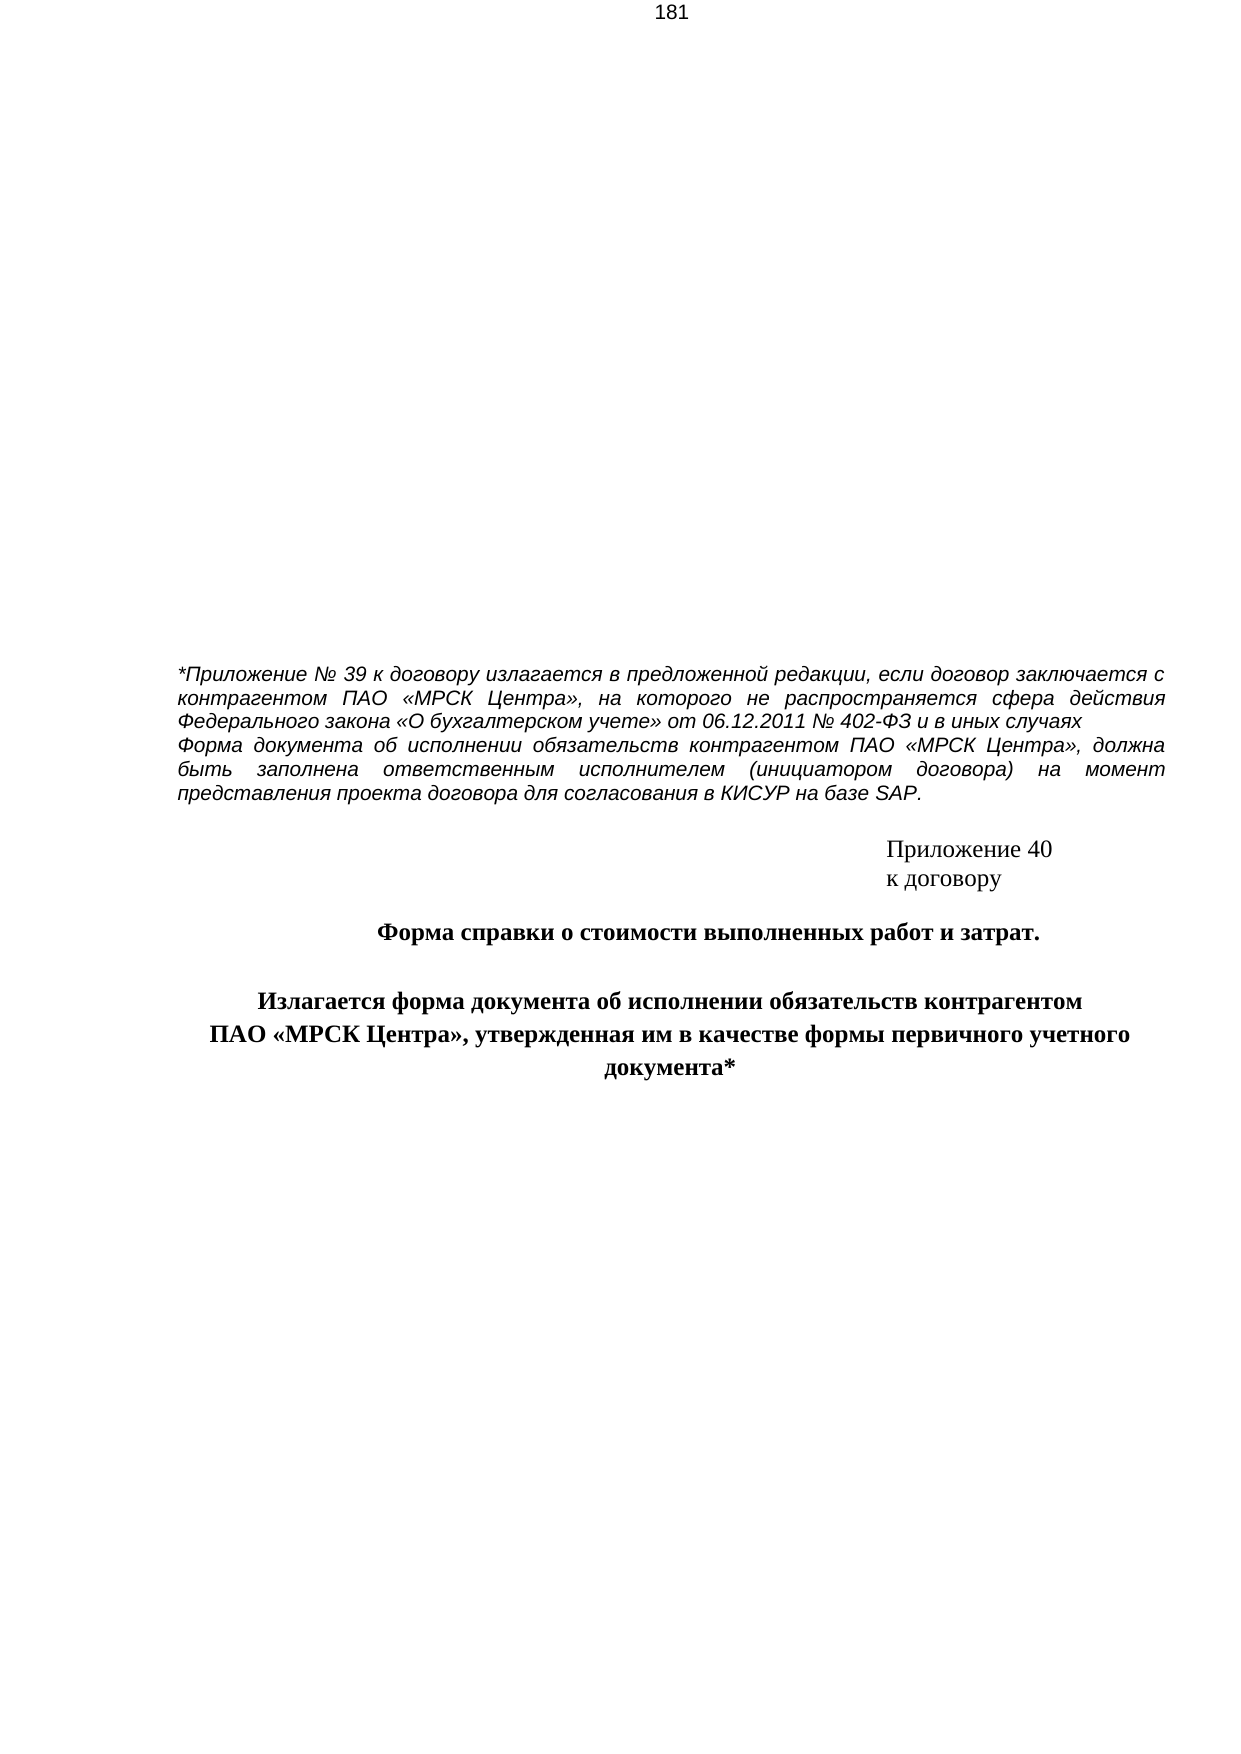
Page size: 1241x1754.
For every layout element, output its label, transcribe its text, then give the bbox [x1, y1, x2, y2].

text Излагается форма документа об исполнении обязательств контрагентом ПАО «МРСК Центра», утвержденная им в качестве формы первичного учетного документа* [177, 986, 1163, 1081]
text Приложение 40 [886, 834, 1171, 863]
text к договору [886, 863, 1171, 891]
text Форма справки о стоимости выполненных работ и затрат. [177, 917, 1166, 946]
text *Приложение № 39 к договору излагается в предложенной редакции, если договор заключается с контрагентом ПАО «МРСК Центра», на которого не распространяется сфера действия Федерального закона «О бухгалтерском учете» от 06.12.2011 № 402-ФЗ и в иных случаях [177, 661, 1166, 733]
text Форма документа об исполнении обязательств контрагентом ПАО «МРСК Центра», должна быть заполнена ответственным исполнителем (инициатором договора) на момент представления проекта договора для согласования в КИСУР на базе SAP. [177, 733, 1166, 805]
